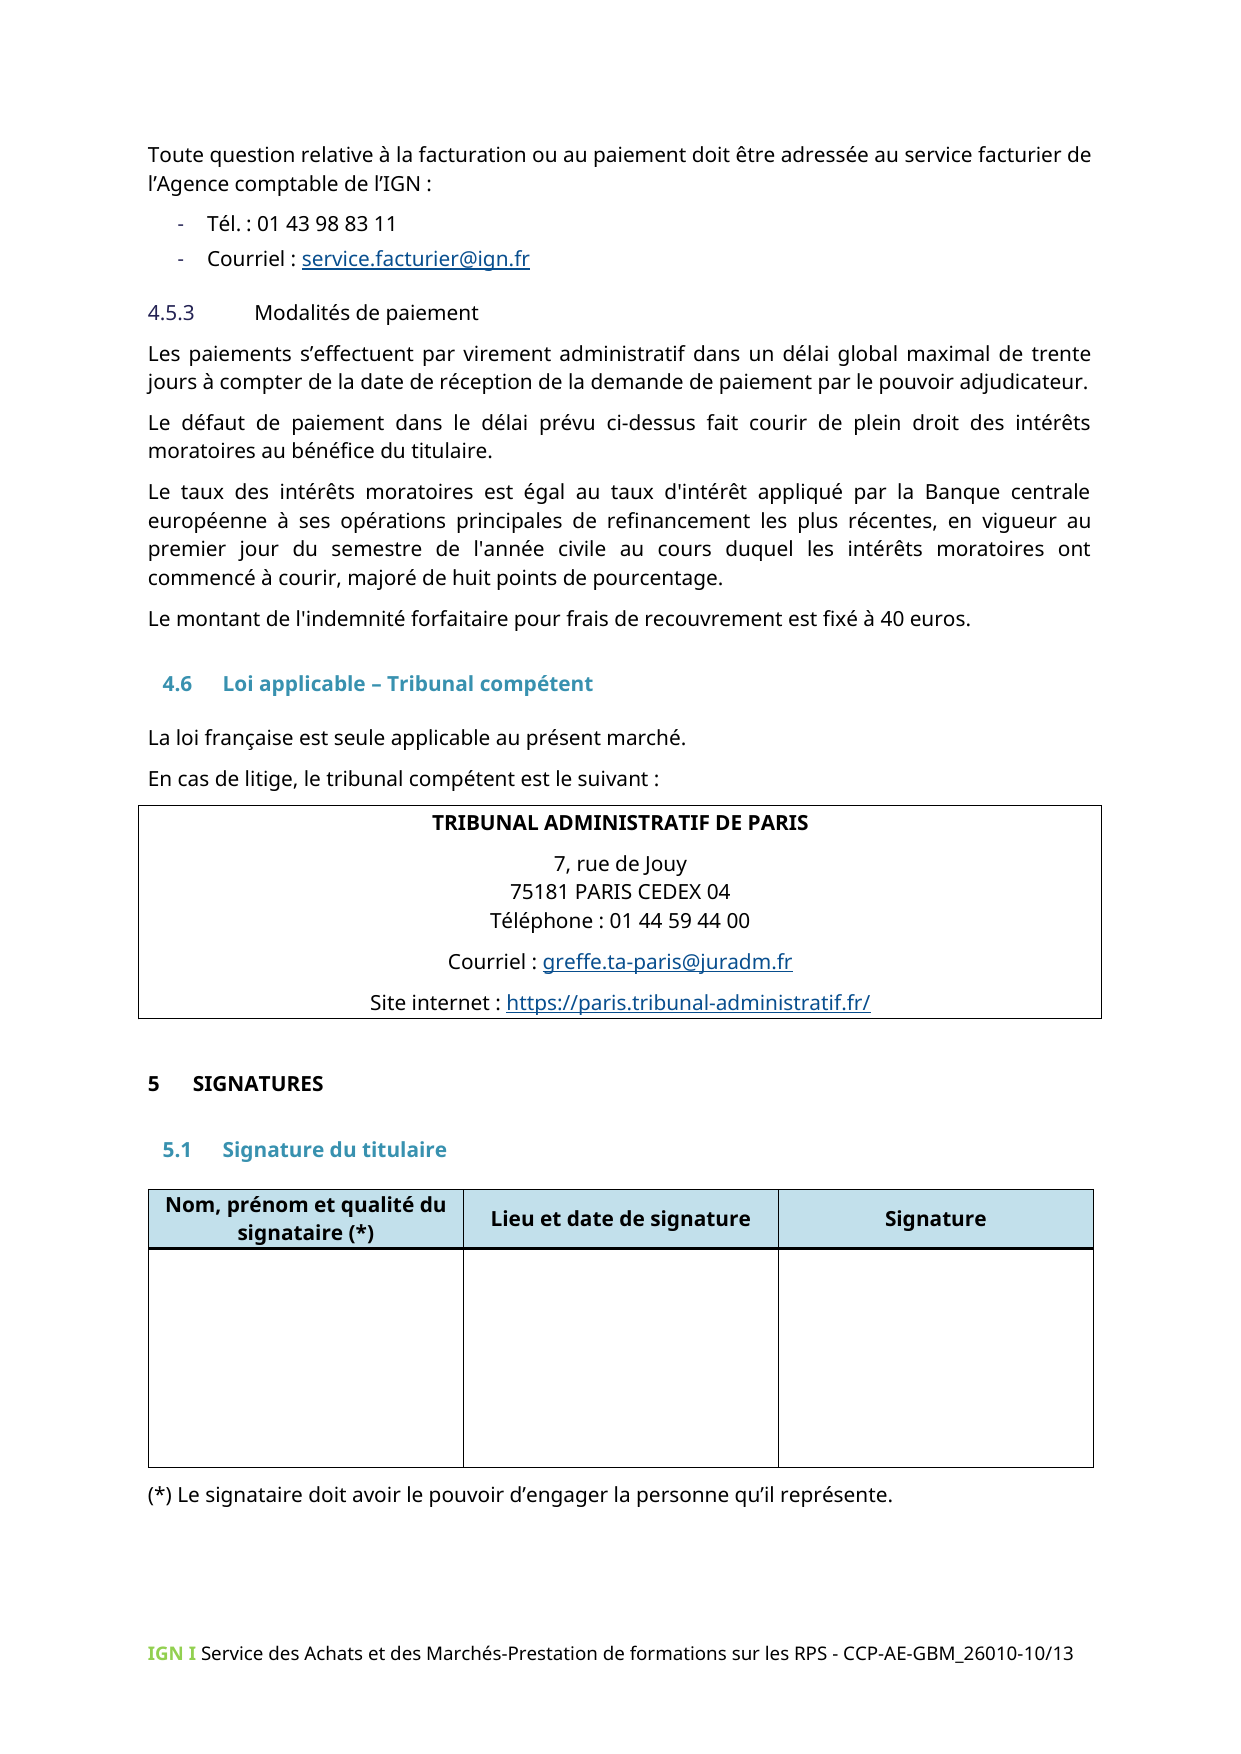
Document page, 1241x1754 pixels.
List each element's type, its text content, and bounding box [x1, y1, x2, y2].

list Tél. : 01 43 98 83 11 [177, 209, 1092, 238]
text Le montant de l'indemnité forfaitaire pour frais de recouvrement est fixé à 40 euros. [148, 604, 1092, 632]
list Courriel : service.facturier@ign.fr [177, 244, 1092, 273]
text Courriel : greffe.ta-paris@juradm.fr [139, 944, 1101, 975]
text 75181 PARIS CEDEX 04 [148, 877, 1092, 906]
subtitle Loi applicable – Tribunal compétent [162, 669, 1092, 698]
list Toute question relative à la facturation ou au paiement doit être adressée au service facturier de l’Agence comptable de l’IGN : [148, 140, 1092, 197]
table_header Lieu et date de signature [464, 1190, 778, 1247]
table_header Nom, prénom et qualité du signataire (*) [149, 1190, 463, 1247]
list En cas de litige, le tribunal compétent est le suivant : [148, 764, 1092, 792]
text La loi française est seule applicable au présent marché. [148, 723, 1092, 751]
subtitle SIGNATURES [148, 1069, 1092, 1098]
text (*) Le signataire doit avoir le pouvoir d’engager la personne qu’il représente. [148, 1480, 1092, 1509]
text Les paiements s’effectuent par virement administratif dans un délai global maximal de trente jours à compter de la date de réception de la demande de paiement par le pouvoir adjudicateur. [148, 339, 1092, 396]
subtitle Modalités de paiement [148, 298, 1092, 326]
table_cell [464, 1250, 778, 1467]
table_cell [779, 1250, 1093, 1467]
text Le taux des intérêts moratoires est égal au taux d'intérêt appliqué par la Banque centrale européenne à ses opérations principales de refinancement les plus récentes, en vigueur au premier jour du semestre de l'année civile au cours duquel les intérêts moratoires ont commencé à courir, majoré de huit points de pourcentage. [148, 477, 1092, 591]
text Le défaut de paiement dans le délai prévu ci-dessus fait courir de plein droit des intérêts moratoires au bénéfice du titulaire. [148, 408, 1092, 465]
subtitle Signature du titulaire [162, 1135, 1092, 1164]
text Site internet : https://paris.tribunal-administratif.fr/ [139, 984, 1101, 1018]
text Téléphone : 01 44 59 44 00 [148, 906, 1092, 934]
text TRIBUNAL ADMINISTRATIF DE PARIS [139, 806, 1101, 836]
text 7, rue de Jouy [139, 846, 1101, 877]
table_header Signature [779, 1190, 1093, 1247]
table_cell [149, 1250, 463, 1467]
